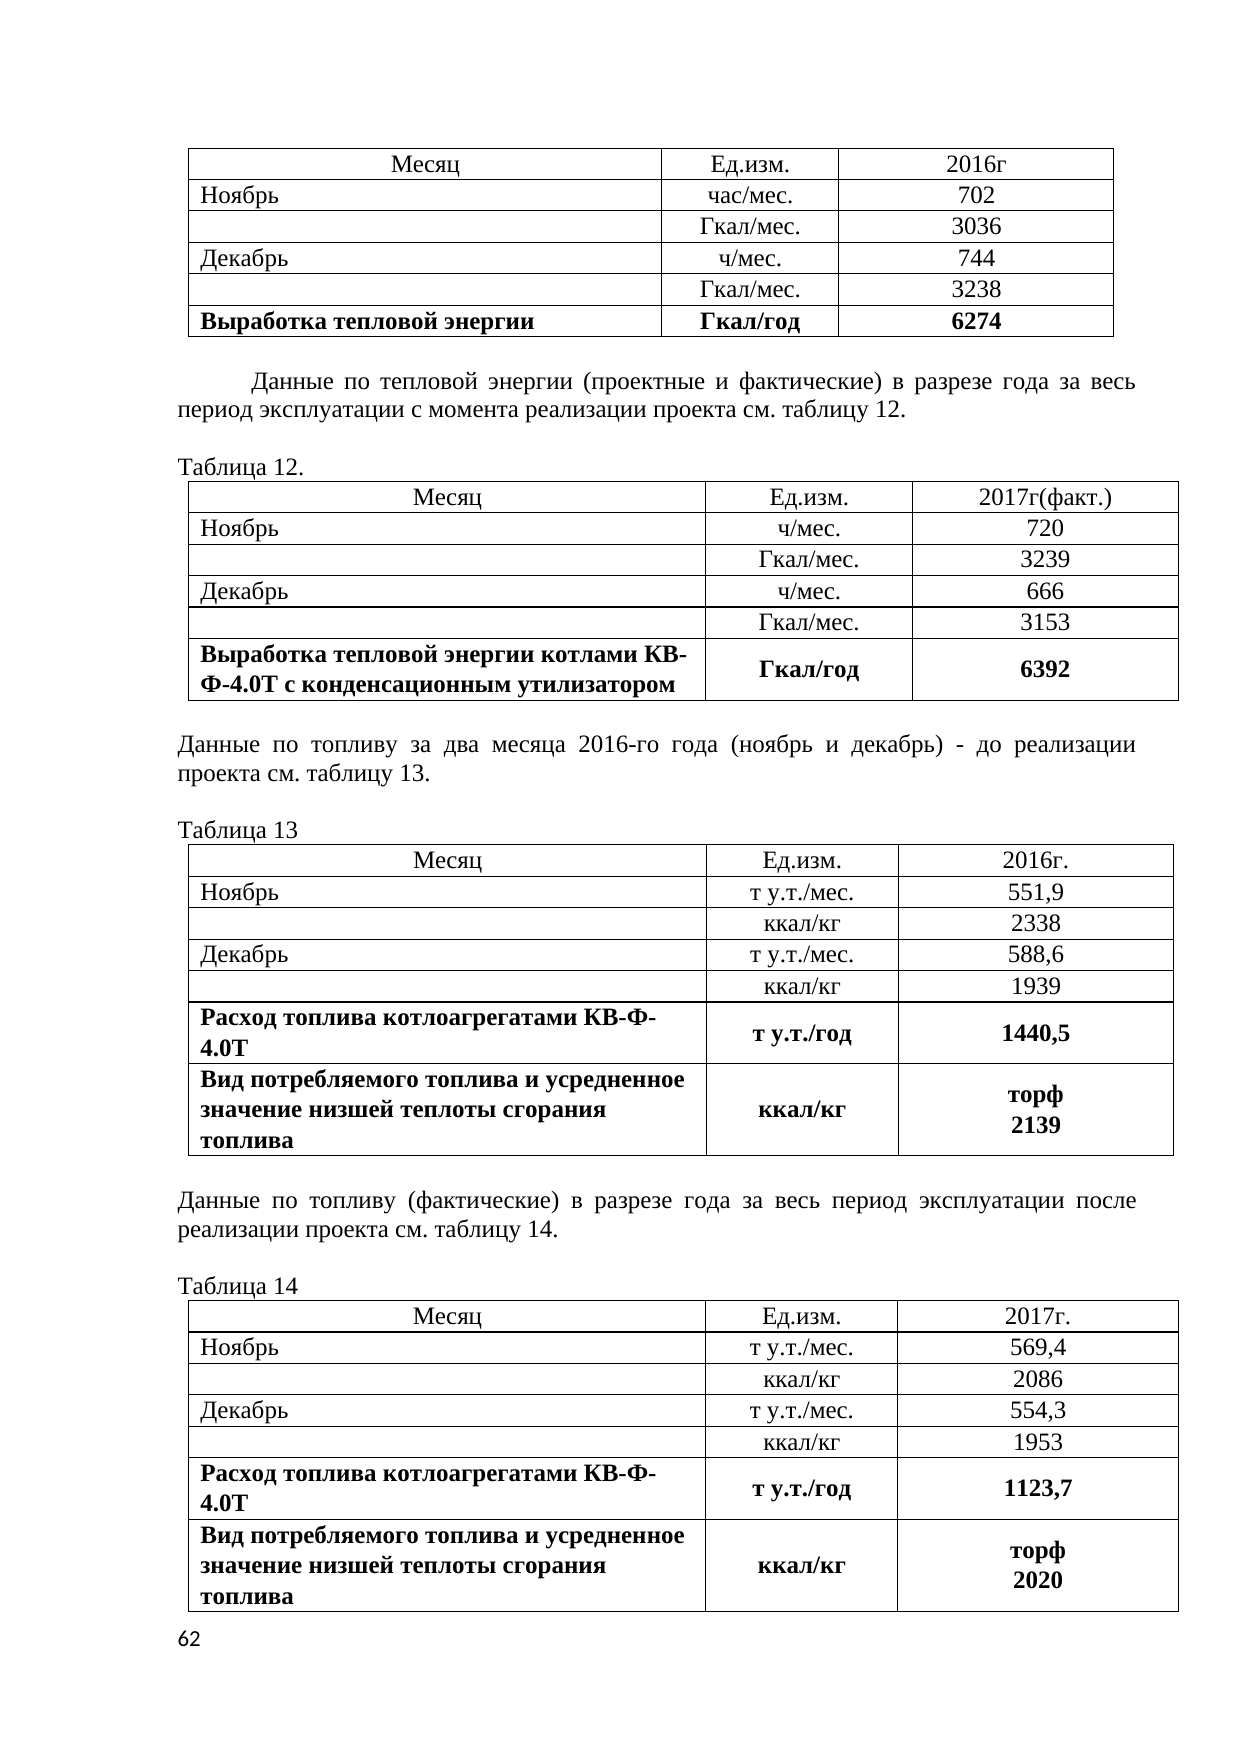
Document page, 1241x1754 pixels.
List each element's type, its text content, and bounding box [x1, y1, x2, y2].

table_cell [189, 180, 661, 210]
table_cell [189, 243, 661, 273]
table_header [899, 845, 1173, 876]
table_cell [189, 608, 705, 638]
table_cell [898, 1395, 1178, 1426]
text Таблица 12. [177, 452, 1138, 481]
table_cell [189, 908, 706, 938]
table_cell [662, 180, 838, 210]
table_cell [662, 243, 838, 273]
text Данные по топливу (фактические) в разрезе года за весь период эксплуатации после реализации проекта см. таблицу 14. [177, 1185, 1138, 1243]
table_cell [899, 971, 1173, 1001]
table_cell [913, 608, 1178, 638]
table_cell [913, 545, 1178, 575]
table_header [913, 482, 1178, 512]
text Данные по тепловой энергии (проектные и фактические) в разрезе года за весь период эксплуатации с момента реализации проекта см. таблицу 12. [177, 366, 1138, 423]
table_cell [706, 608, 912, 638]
text Таблица 14 [177, 1271, 1138, 1300]
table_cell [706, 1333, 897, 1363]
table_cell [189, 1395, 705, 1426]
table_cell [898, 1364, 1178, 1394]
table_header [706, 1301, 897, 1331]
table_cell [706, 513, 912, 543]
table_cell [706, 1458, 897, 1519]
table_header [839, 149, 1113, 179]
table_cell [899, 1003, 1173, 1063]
text Таблица 13 [177, 816, 1138, 844]
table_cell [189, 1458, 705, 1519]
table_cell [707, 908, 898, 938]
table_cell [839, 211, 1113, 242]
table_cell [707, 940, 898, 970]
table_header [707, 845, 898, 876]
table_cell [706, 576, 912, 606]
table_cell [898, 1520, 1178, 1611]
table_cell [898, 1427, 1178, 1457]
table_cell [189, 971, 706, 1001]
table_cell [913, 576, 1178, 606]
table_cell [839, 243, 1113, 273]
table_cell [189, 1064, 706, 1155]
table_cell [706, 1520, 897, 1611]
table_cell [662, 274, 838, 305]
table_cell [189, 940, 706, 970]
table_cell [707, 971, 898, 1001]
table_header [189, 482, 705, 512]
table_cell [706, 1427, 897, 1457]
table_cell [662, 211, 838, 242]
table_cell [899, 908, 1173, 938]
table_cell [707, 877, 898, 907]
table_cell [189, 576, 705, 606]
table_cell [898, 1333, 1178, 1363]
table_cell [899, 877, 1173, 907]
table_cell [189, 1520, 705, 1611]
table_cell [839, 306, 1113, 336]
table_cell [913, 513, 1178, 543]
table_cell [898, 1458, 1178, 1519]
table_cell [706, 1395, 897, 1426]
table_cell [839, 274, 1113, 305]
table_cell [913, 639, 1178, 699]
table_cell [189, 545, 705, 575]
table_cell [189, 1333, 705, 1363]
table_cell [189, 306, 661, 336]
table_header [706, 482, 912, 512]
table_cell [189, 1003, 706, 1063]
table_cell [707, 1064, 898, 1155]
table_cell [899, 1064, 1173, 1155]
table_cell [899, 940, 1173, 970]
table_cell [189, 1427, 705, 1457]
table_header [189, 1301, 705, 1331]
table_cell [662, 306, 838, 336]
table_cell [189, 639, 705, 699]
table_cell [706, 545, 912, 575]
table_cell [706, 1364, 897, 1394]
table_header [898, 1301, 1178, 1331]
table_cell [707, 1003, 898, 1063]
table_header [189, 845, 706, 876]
text Данные по топливу за два месяца 2016-го года (ноябрь и декабрь) - до реализации проекта см. таблицу 13. [177, 729, 1138, 787]
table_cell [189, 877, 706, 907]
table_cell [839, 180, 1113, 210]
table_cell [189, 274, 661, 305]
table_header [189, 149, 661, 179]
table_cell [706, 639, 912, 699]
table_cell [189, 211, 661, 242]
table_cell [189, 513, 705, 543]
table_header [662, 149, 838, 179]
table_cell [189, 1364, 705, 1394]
